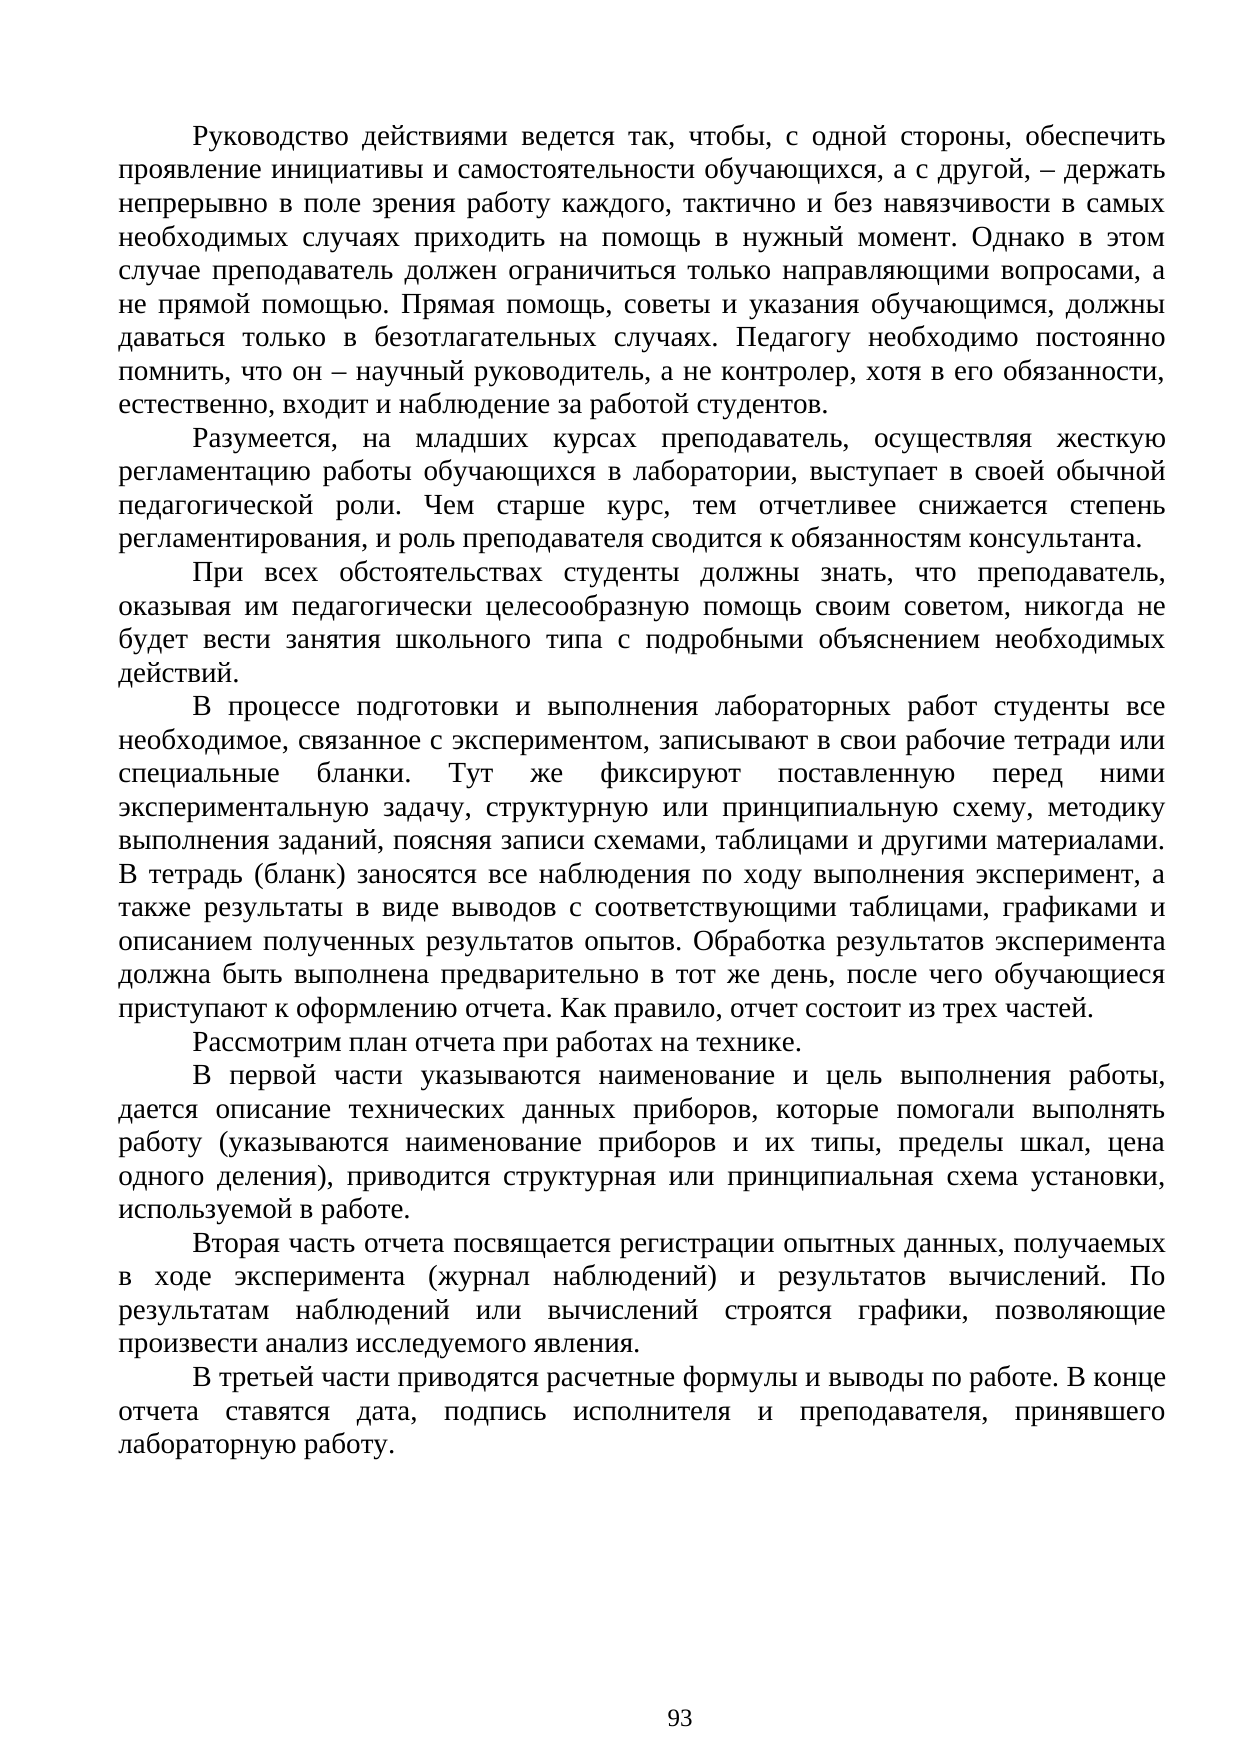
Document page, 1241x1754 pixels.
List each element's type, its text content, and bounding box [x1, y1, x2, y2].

text В первой части указываются наименование и цель выполнения работы, дается описание технических данных приборов, которые помогали выполнять работу (указываются наименование приборов и их типы, пределы шкал, цена одного деления), приводится структурная или принципиальная схема установки, используемой в работе. [118, 1057, 1167, 1225]
text Рассмотрим план отчета при работах на технике. [118, 1024, 1167, 1057]
text При всех обстоятельствах студенты должны знать, что преподаватель, оказывая им педагогически целесообразную помощь своим советом, никогда не будет вести занятия школьного типа с подробными объяснением необходимых действий. [118, 554, 1167, 688]
text В процессе подготовки и выполнения лабораторных работ студенты все необходимое, связанное с экспериментом, записывают в свои рабочие тетради или специальные бланки. Тут же фиксируют поставленную перед ними экспериментальную задачу, структурную или принципиальную схему, методику выполнения заданий, поясняя записи схемами, таблицами и другими материалами. В тетрадь (бланк) заносятся все наблюдения по ходу выполнения эксперимент, а также результаты в виде выводов с соответствующими таблицами, графиками и описанием полученных результатов опытов. Обработка результатов эксперимента должна быть выполнена предварительно в тот же день, после чего обучающиеся приступают к оформлению отчета. Как правило, отчет состоит из трех частей. [118, 688, 1167, 1024]
text Руководство действиями ведется так, чтобы, с одной стороны, обеспечить проявление инициативы и самостоятельности обучающихся, а с другой, – держать непрерывно в поле зрения работу каждого, тактично и без навязчивости в самых необходимых случаях приходить на помощь в нужный момент. Однако в этом случае преподаватель должен ограничиться только направляющими вопросами, а не прямой помощью. Прямая помощь, советы и указания обучающимся, должны даваться только в безотлагательных случаях. Педагогу необходимо постоянно помнить, что он – научный руководитель, а не контролер, хотя в его обязанности, естественно, входит и наблюдение за работой студентов. [118, 118, 1167, 420]
text Разумеется, на младших курсах преподаватель, осуществляя жесткую регламентацию работы обучающихся в лаборатории, выступает в своей обычной педагогической роли. Чем старше курс, тем отчетливее снижается степень регламентирования, и роль преподавателя сводится к обязанностям консультанта. [118, 420, 1167, 554]
text Вторая часть отчета посвящается регистрации опытных данных, получаемых в ходе эксперимента (журнал наблюдений) и результатов вычислений. По результатам наблюдений или вычислений строятся графики, позволяющие произвести анализ исследуемого явления. [118, 1225, 1167, 1359]
text В третьей части приводятся расчетные формулы и выводы по работе. В конце отчета ставятся дата, подпись исполнителя и преподавателя, принявшего лабораторную работу. [118, 1359, 1167, 1460]
